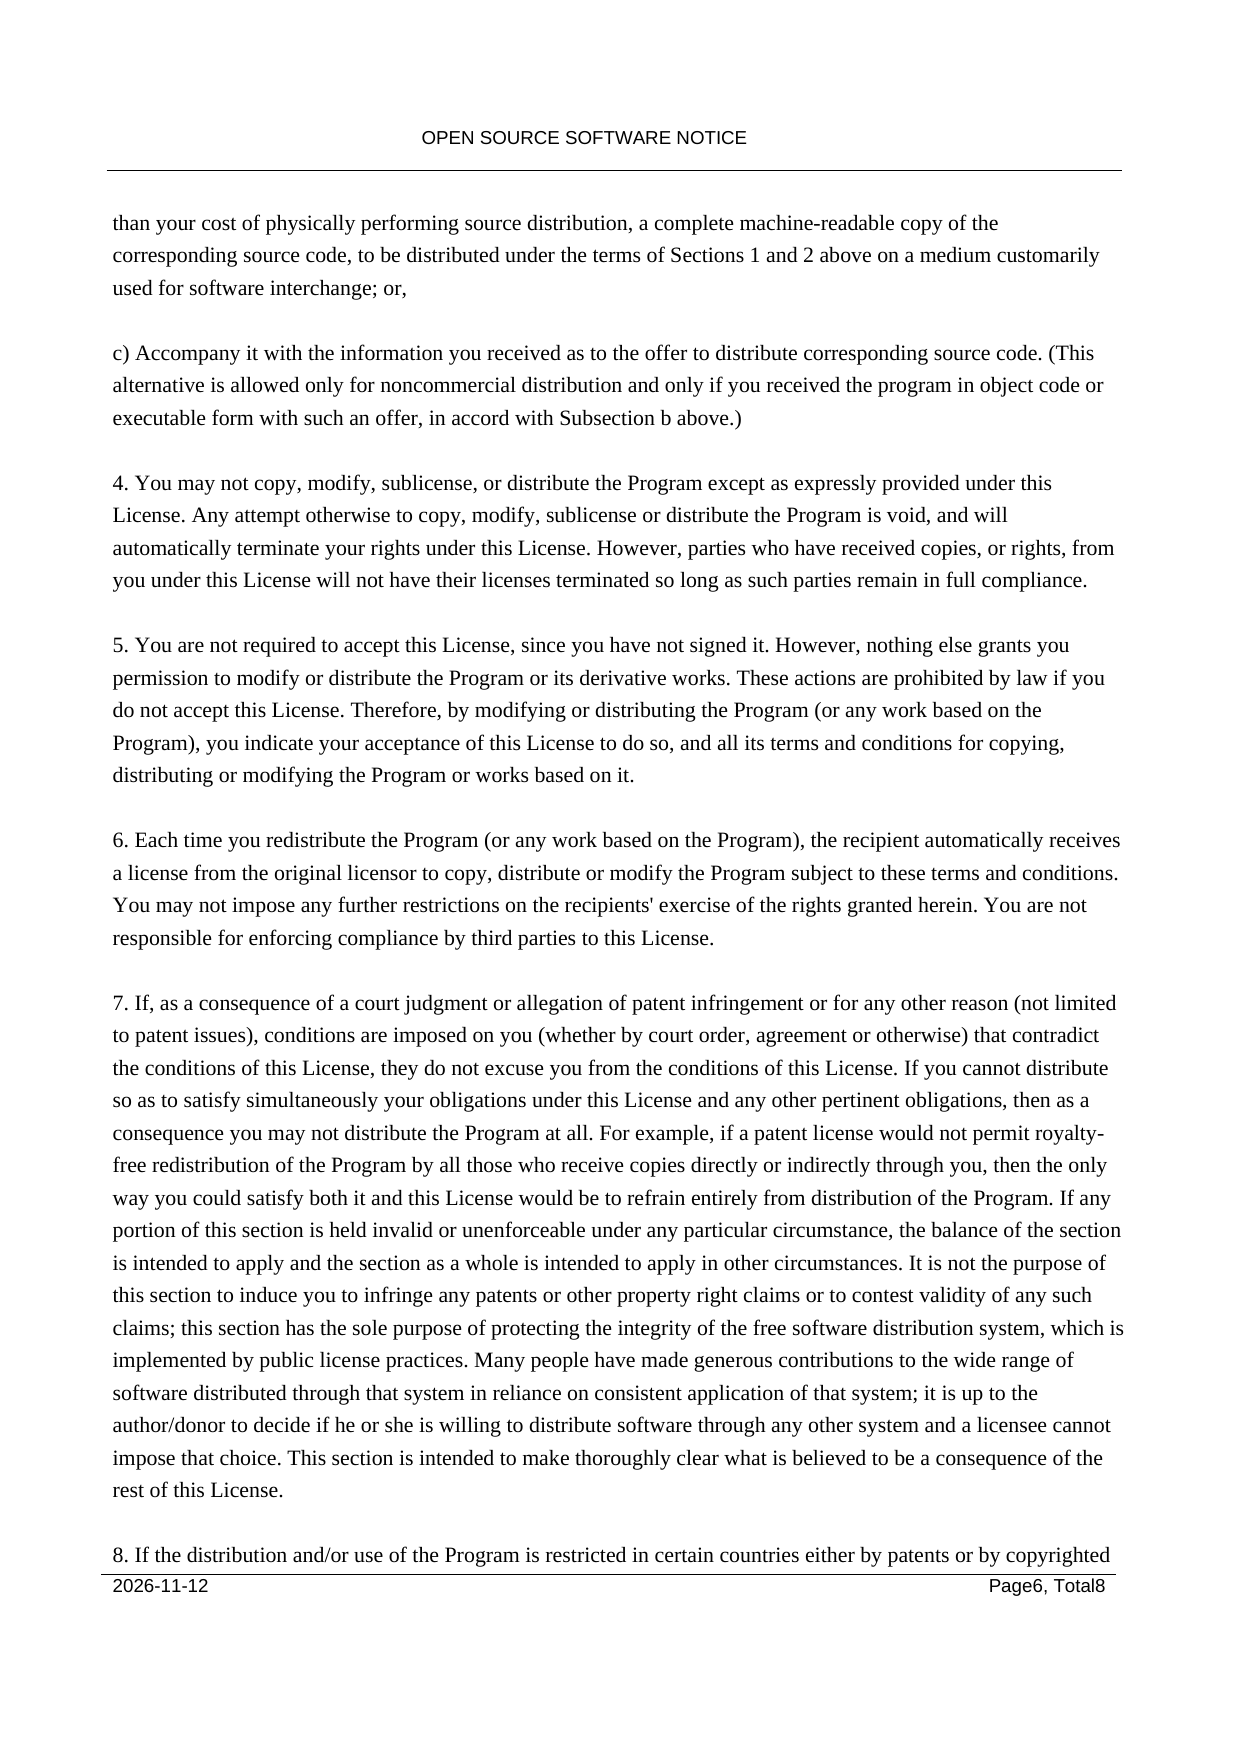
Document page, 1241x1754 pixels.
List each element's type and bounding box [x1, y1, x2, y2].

text [112, 206, 1128, 1571]
